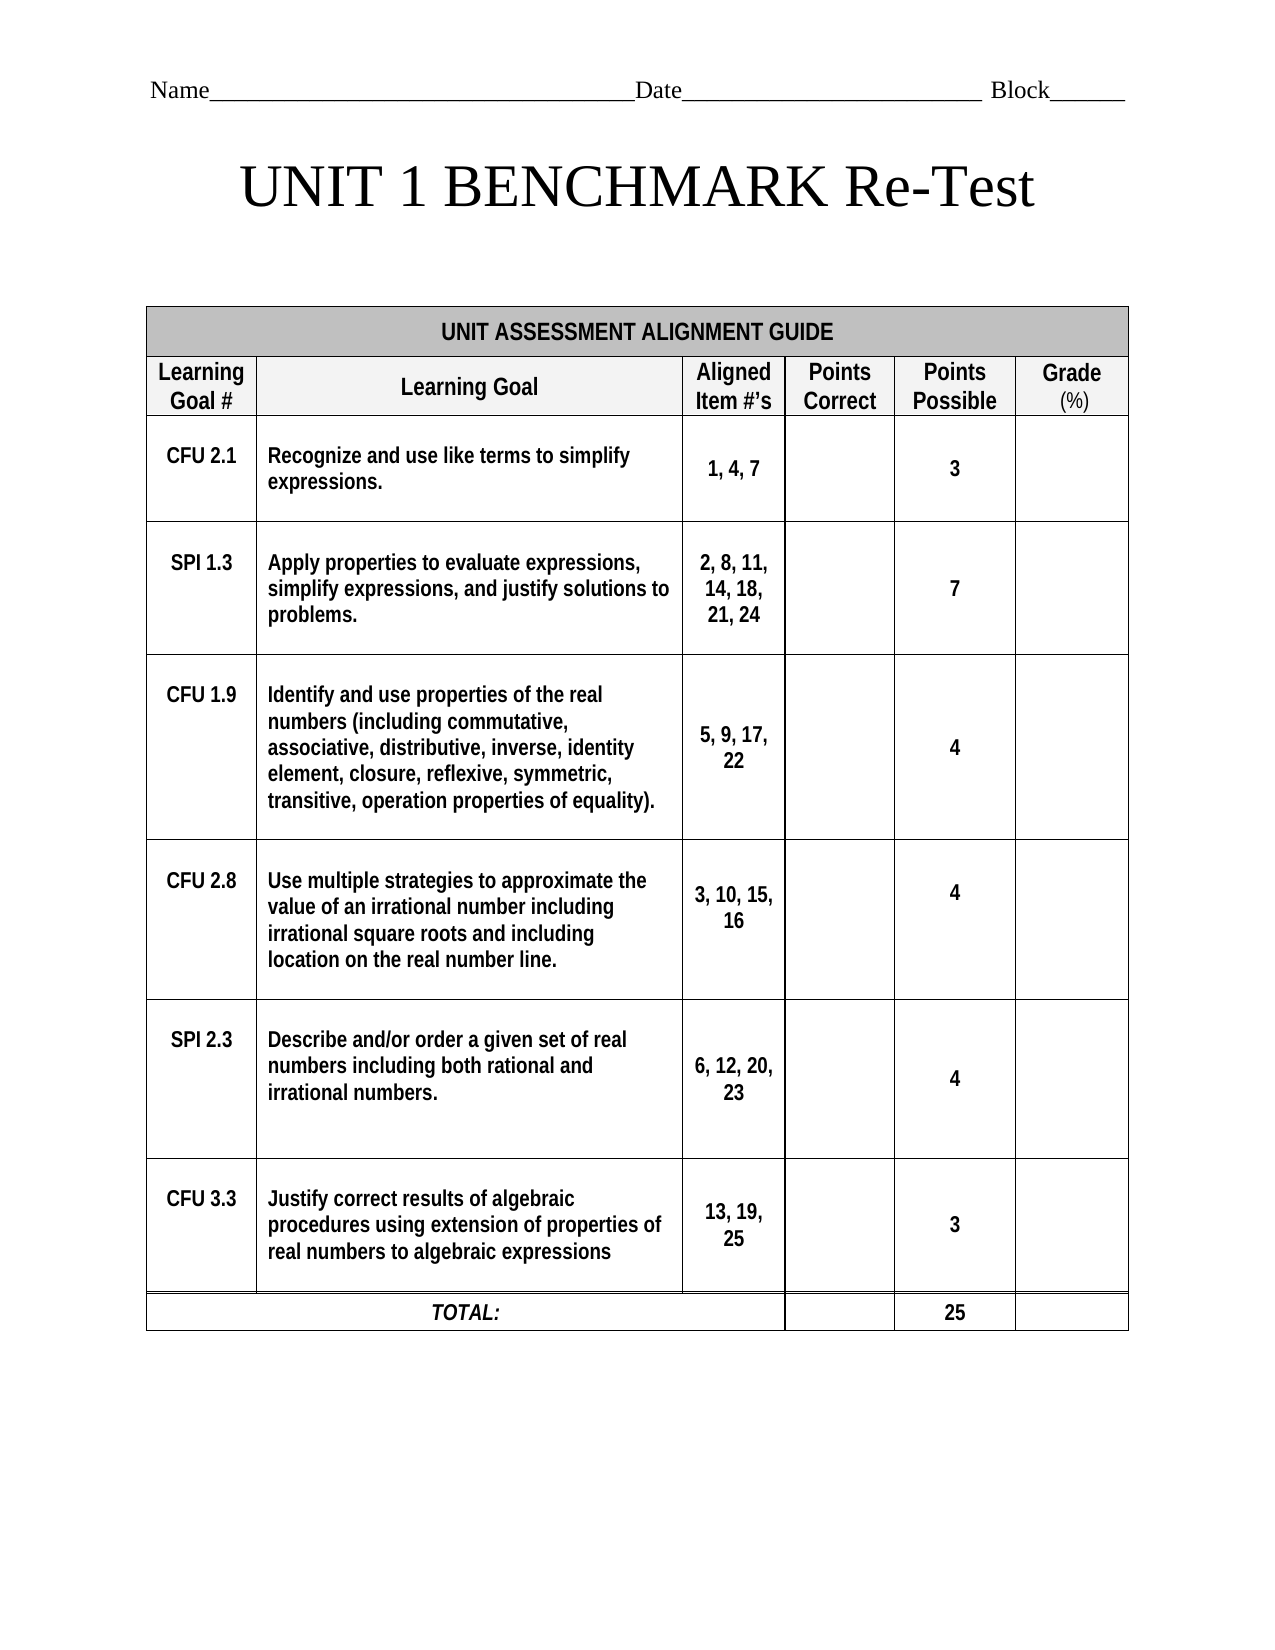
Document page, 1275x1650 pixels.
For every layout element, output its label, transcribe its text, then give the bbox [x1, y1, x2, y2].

table_cell CFU 2.8 [147, 840, 256, 998]
table_cell [786, 416, 894, 521]
table_cell [786, 1000, 894, 1158]
table_cell 5, 9, 17, 22 [683, 655, 784, 839]
table_cell 6, 12, 20, 23 [683, 1000, 784, 1158]
table_cell [786, 655, 894, 839]
table_cell Justify correct results of algebraic procedures using extension of properties of real numbers to algebraic expressions [257, 1159, 682, 1291]
table_cell [1016, 1000, 1128, 1158]
table_cell [786, 1159, 894, 1291]
table_cell [1016, 655, 1128, 839]
table_cell TOTAL: [147, 1294, 784, 1330]
table_cell Grade (%) [1016, 357, 1128, 414]
table_cell 13, 19, 25 [683, 1159, 784, 1291]
table_cell [786, 522, 894, 654]
table_cell CFU 1.9 [147, 655, 256, 839]
table_cell Describe and/or order a given set of real numbers including both rational and irrational numbers. [257, 1000, 682, 1158]
table_cell [1016, 1159, 1128, 1291]
table_cell [1016, 840, 1128, 998]
table_cell 4 [895, 1000, 1015, 1158]
table_cell Use multiple strategies to approximate the value of an irrational number including irrational square roots and including location on the real number line. [257, 840, 682, 998]
table_cell 3 [895, 1159, 1015, 1291]
table_cell [1016, 522, 1128, 654]
table_cell 7 [895, 522, 1015, 654]
table_cell Recognize and use like terms to simplify expressions. [257, 416, 682, 521]
table_cell Apply properties to evaluate expressions, simplify expressions, and justify solutions to problems. [257, 522, 682, 654]
table_header UNIT ASSESSMENT ALIGNMENT GUIDE [147, 307, 1128, 356]
table_cell [1016, 1294, 1128, 1330]
table_cell 2, 8, 11, 14, 18, 21, 24 [683, 522, 784, 654]
table_cell 3, 10, 15, 16 [683, 840, 784, 998]
text UNIT 1 BENCHMARK Re-Test [150, 150, 1125, 219]
table_cell [786, 840, 894, 998]
table_cell CFU 2.1 [147, 416, 256, 521]
table_cell SPI 2.3 [147, 1000, 256, 1158]
table_cell Learning Goal # [147, 357, 256, 414]
table_cell CFU 3.3 [147, 1159, 256, 1291]
table_cell [1016, 416, 1128, 521]
table_cell Points Possible [895, 357, 1015, 414]
table_cell 4 [895, 655, 1015, 839]
table_cell SPI 1.3 [147, 522, 256, 654]
table_cell 25 [895, 1294, 1015, 1330]
table_cell Identify and use properties of the real numbers (including commutative, associative, distributive, inverse, identity element, closure, reflexive, symmetric, transitive, operation properties of equality). [257, 655, 682, 839]
table_cell 1, 4, 7 [683, 416, 784, 521]
table_cell Points Correct [786, 357, 894, 414]
table_cell [786, 1294, 894, 1330]
table_cell Aligned Item #’s [683, 357, 784, 414]
table_cell 3 [895, 416, 1015, 521]
table_cell Learning Goal [257, 357, 682, 414]
table_cell 4 [895, 840, 1015, 998]
